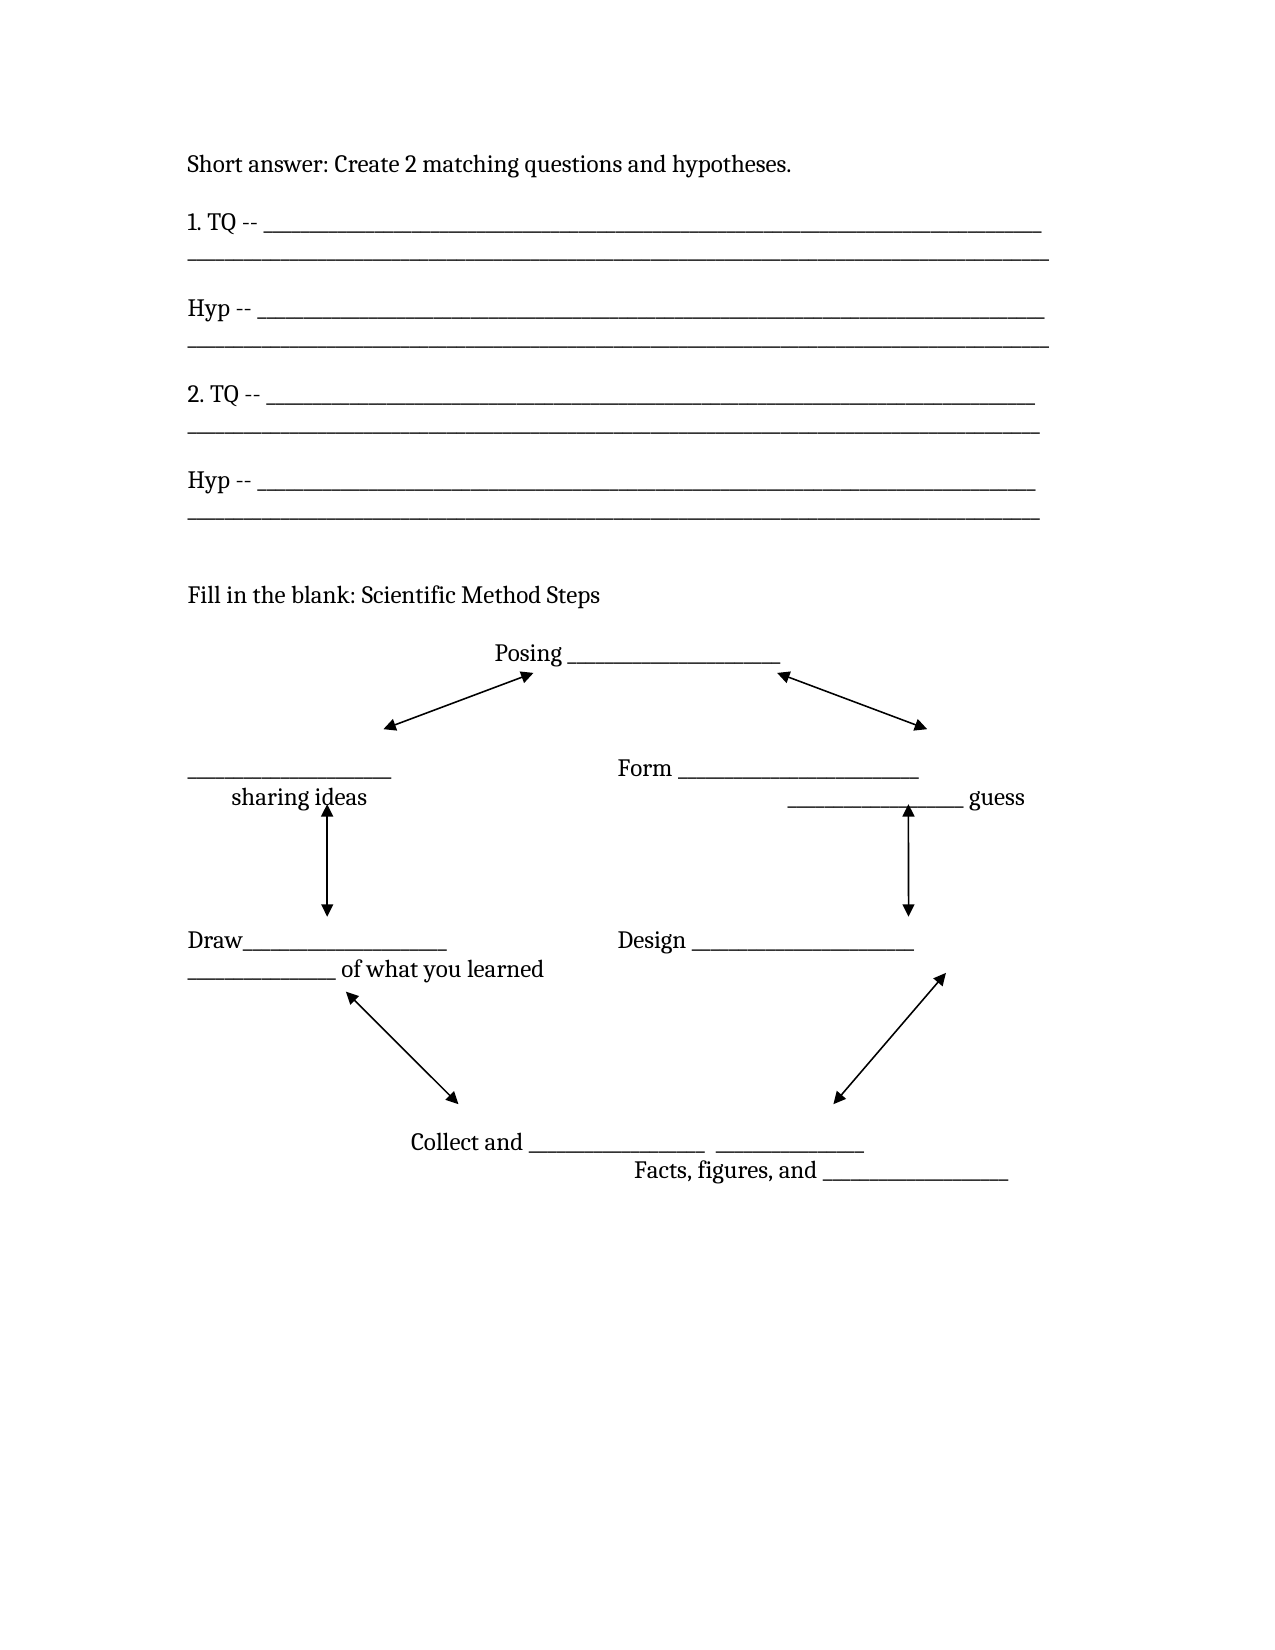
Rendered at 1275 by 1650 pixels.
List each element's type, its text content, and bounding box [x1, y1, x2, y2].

text Fill in the blank: Scientific Method Steps [187, 581, 1087, 610]
text _____________________________________________________________________________________________ [187, 236, 1087, 265]
text Hyp -- ____________________________________________________________________________________ [187, 466, 1087, 495]
text Draw______________________ Design ________________________ [187, 926, 1087, 955]
text Hyp -- _____________________________________________________________________________________ [187, 294, 1087, 322]
text 1. TQ -- ____________________________________________________________________________________ [187, 207, 1087, 236]
text ________________ of what you learned [187, 955, 1087, 984]
text ______________________ Form __________________________ [187, 754, 1087, 782]
text Short answer: Create 2 matching questions and hypotheses. [187, 150, 1087, 179]
text ____________________________________________________________________________________________ [187, 409, 1087, 437]
text 2. TQ -- ___________________________________________________________________________________ [187, 380, 1087, 409]
text _____________________________________________________________________________________________ [187, 322, 1087, 351]
text Facts, figures, and ____________________ [187, 1156, 1087, 1185]
text sharing ideas ___________________ guess [187, 782, 1087, 811]
text ____________________________________________________________________________________________ [187, 495, 1087, 524]
text Collect and ___________________ ________________ [187, 1127, 1087, 1156]
text Posing _______________________ [187, 639, 1087, 667]
